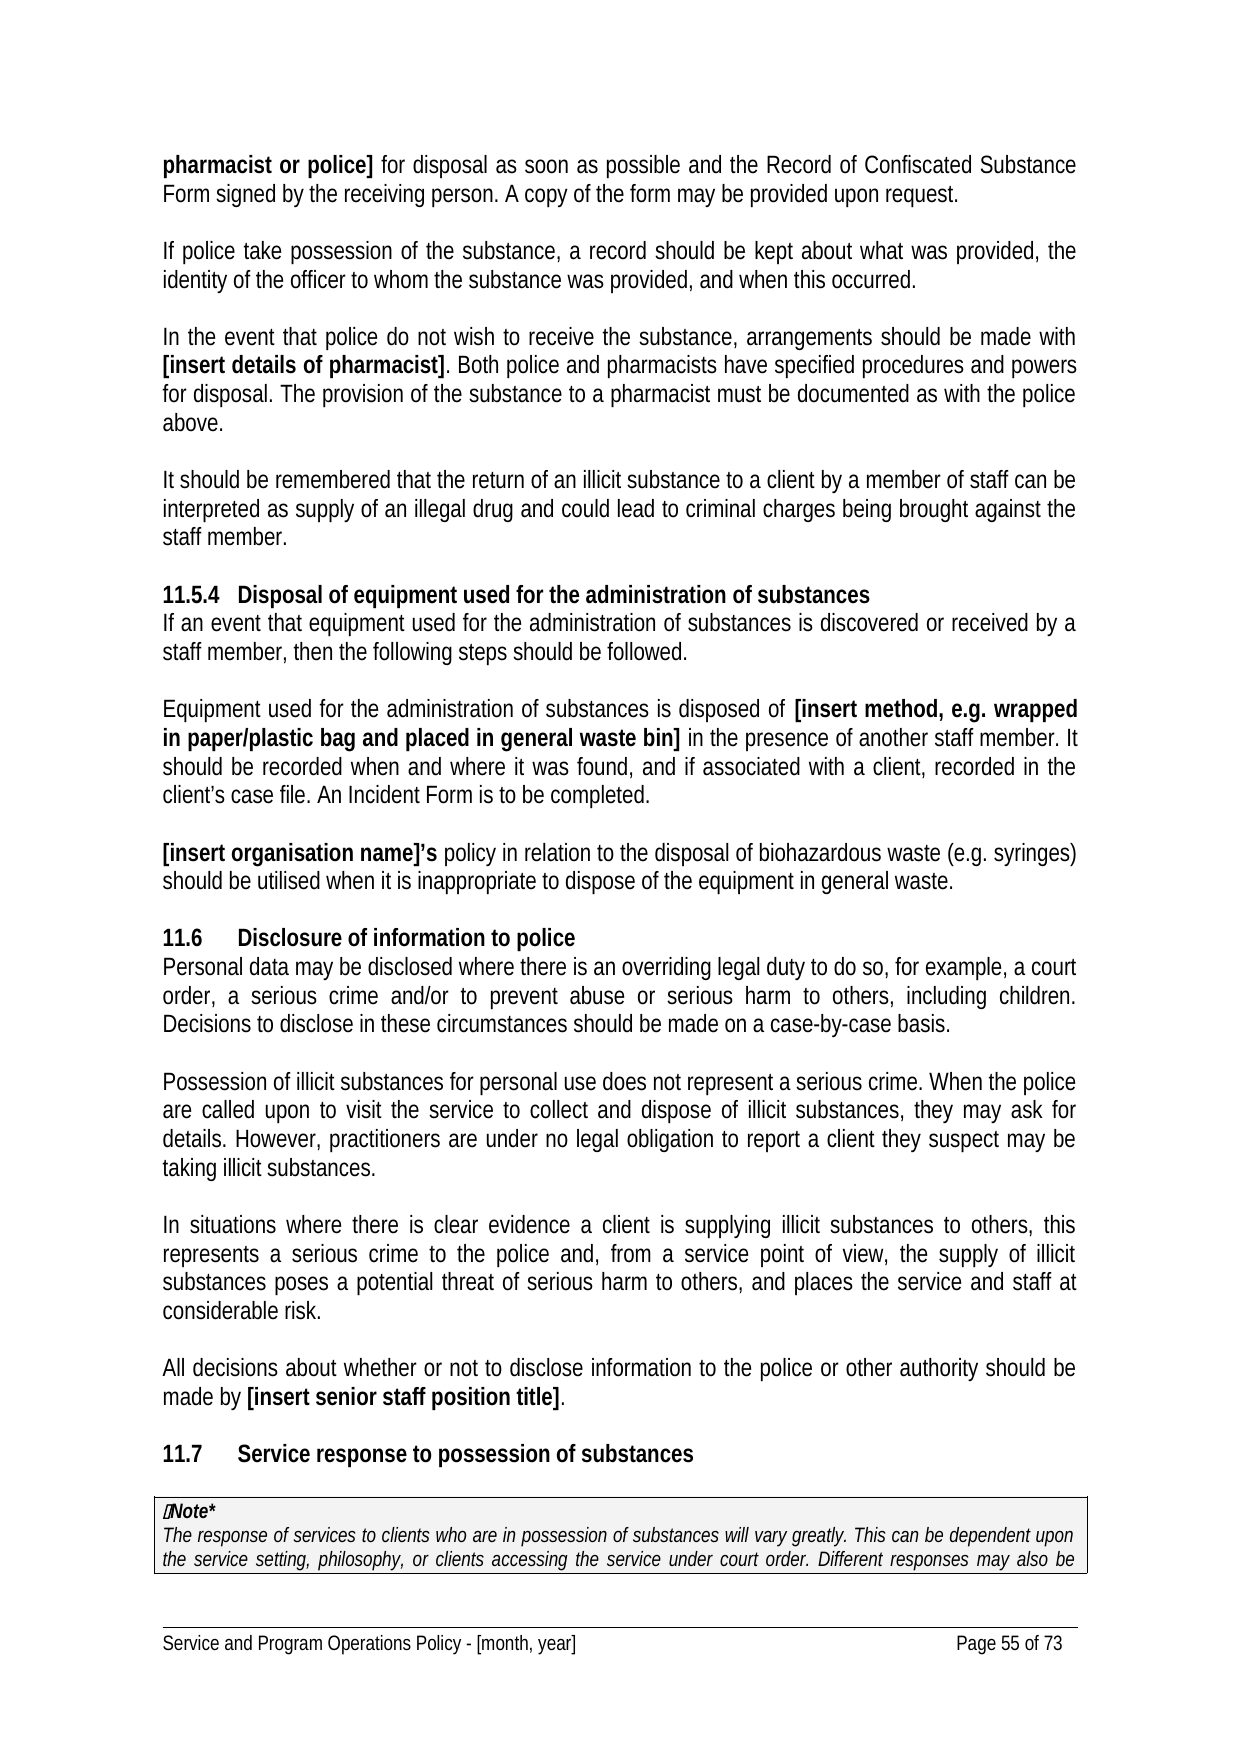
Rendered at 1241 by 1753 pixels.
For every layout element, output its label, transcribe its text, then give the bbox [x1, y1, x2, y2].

text All decisions about whether or not to disclose information to the police or other authority should be made by [insert senior staff position title]. [162, 1353, 1078, 1410]
subtitle 11.6 Disclosure of information to police [162, 923, 1078, 952]
text It should be remembered that the return of an illicit substance to a client by a member of staff can be interpreted as supply of an illegal drug and could lead to criminal charges being brought against the staff member. [162, 465, 1078, 551]
text Personal data may be disclosed where there is an overriding legal duty to do so, for example, a court order, a serious crime and/or to prevent abuse or serious harm to others, including children. Decisions to disclose in these circumstances should be made on a case-by-case basis. [162, 952, 1078, 1038]
text If police take possession of the substance, a record should be kept about what was provided, the identity of the officer to whom the substance was provided, and when this occurred. [162, 236, 1078, 293]
text If an event that equipment used for the administration of substances is discovered or received by a staff member, then the following steps should be followed. [162, 608, 1078, 666]
text 11.5.4 Disposal of equipment used for the administration of substances [162, 580, 1078, 608]
subtitle 11.7 Service response to possession of substances [162, 1439, 1078, 1468]
text Equipment used for the administration of substances is disposed of [insert method, e.g. wrapped in paper/plastic bag and placed in general waste bin] in the presence of another staff member. It should be recorded when and where it was found, and if associated with a client, recorded in the client’s case file. An Incident Form is to be completed. [162, 694, 1078, 809]
text [insert organisation name]’s policy in relation to the disposal of biohazardous waste (e.g. syringes) should be utilised when it is inappropriate to dispose of the equipment in general waste. [162, 837, 1078, 895]
text In situations where there is clear evidence a client is supplying illicit substances to others, this represents a serious crime to the police and, from a service point of view, the supply of illicit substances poses a potential threat of serious harm to others, and places the service and staff at considerable risk. [162, 1210, 1078, 1324]
text Note* [155, 1498, 1087, 1520]
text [155, 1520, 1087, 1573]
text Possession of illicit substances for personal use does not represent a serious crime. When the police are called upon to visit the service to collect and dispose of illicit substances, they may ask for details. However, practitioners are under no legal obligation to report a client they suspect may be taking illicit substances. [162, 1067, 1078, 1181]
text In the event that police do not wish to receive the substance, arrangements should be made with [insert details of pharmacist]. Both police and pharmacists have specified procedures and powers for disposal. The provision of the substance to a pharmacist must be documented as with the police above. [162, 322, 1078, 436]
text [162, 150, 1078, 207]
